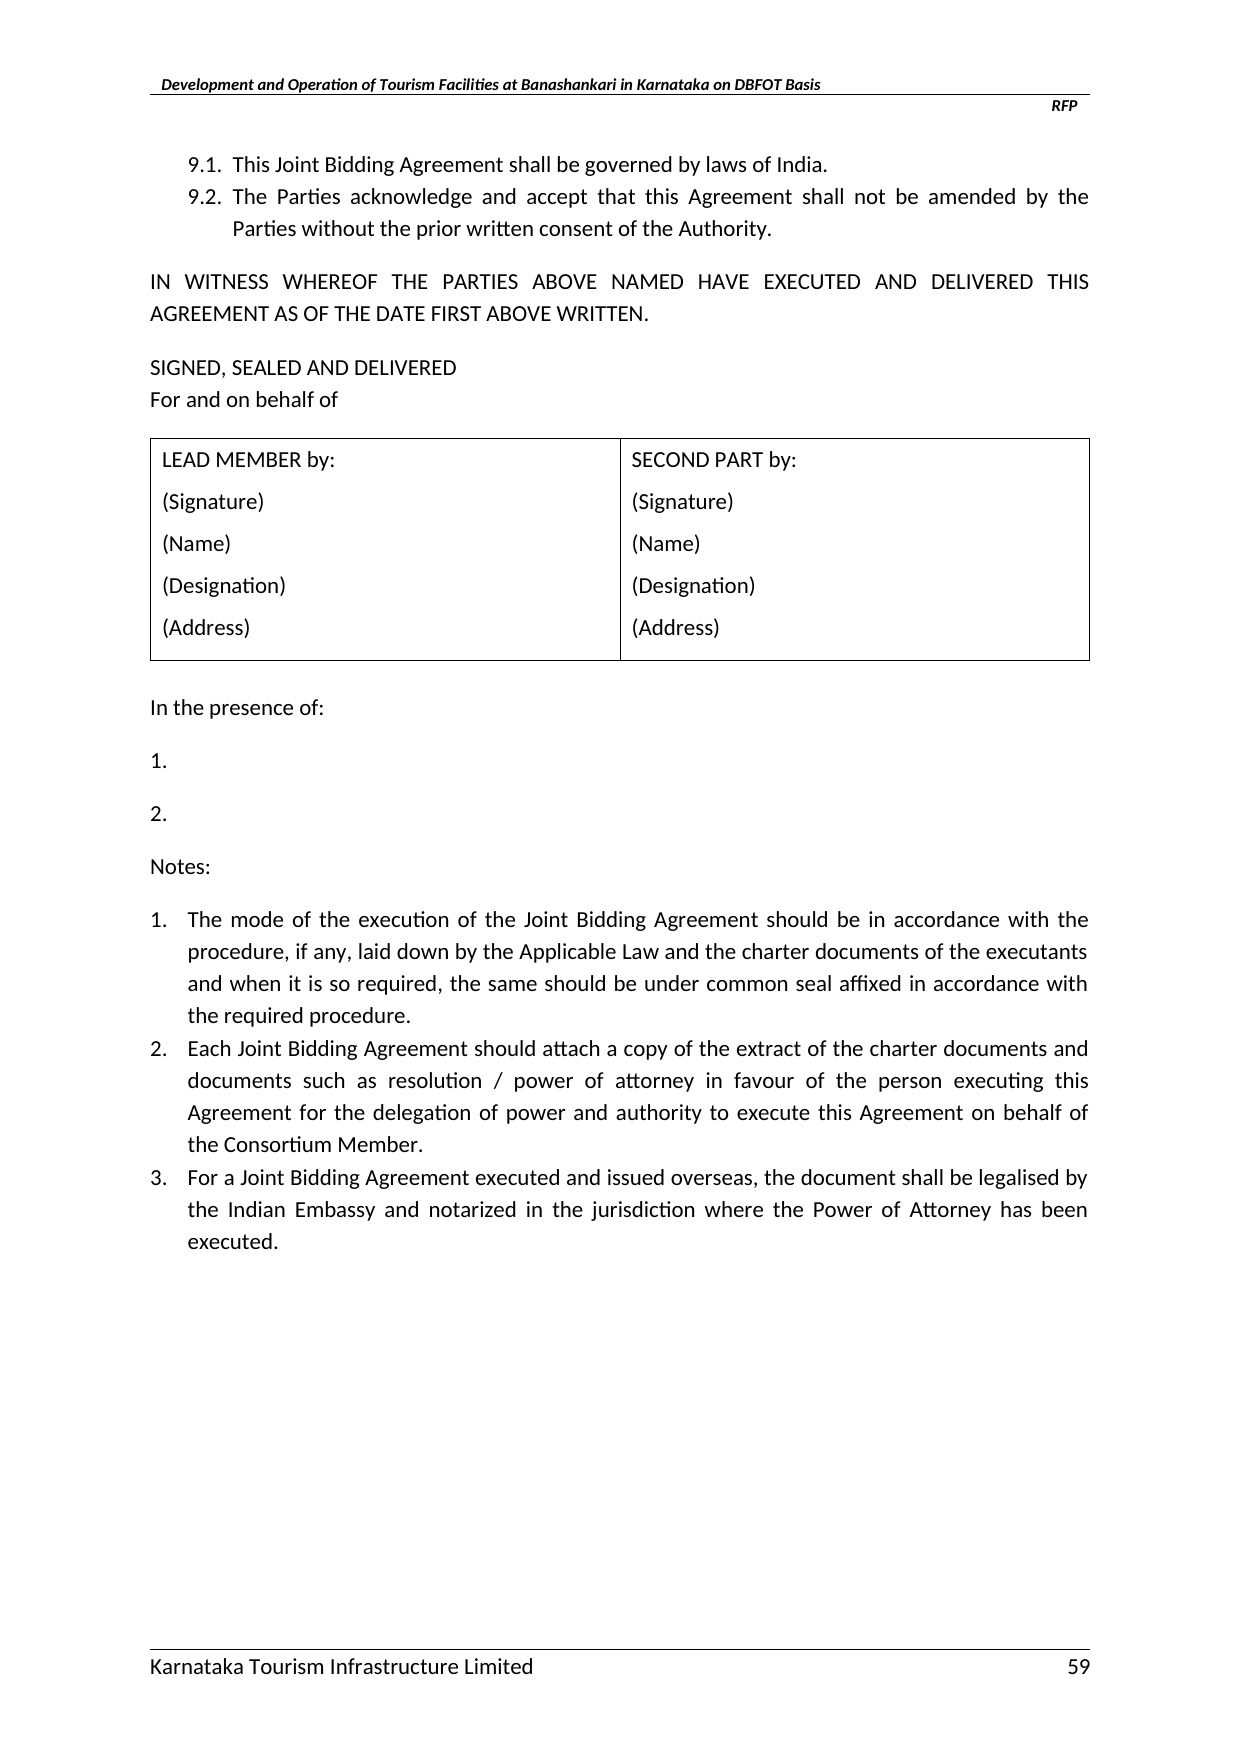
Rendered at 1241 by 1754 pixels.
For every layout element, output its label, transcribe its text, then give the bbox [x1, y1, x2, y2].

text IN WITNESS WHEREOF THE PARTIES ABOVE NAMED HAVE EXECUTED AND DELIVERED THIS AGREEMENT AS OF THE DATE FIRST ABOVE WRITTEN. [150, 267, 1090, 328]
text In the presence of: [150, 693, 1090, 721]
list For a Joint Bidding Agreement executed and issued overseas, the document shall be legalised by the Indian Embassy and notarized in the jurisdiction where the Power of Attorney has been executed. [150, 1163, 1090, 1255]
list The Parties acknowledge and accept that this Agreement shall not be amended by the Parties without the prior written consent of the Authority. [187, 182, 1090, 242]
list The mode of the execution of the Joint Bidding Agreement should be in accordance with the procedure, if any, laid down by the Applicable Law and the charter documents of the executants and when it is so required, the same should be under common seal affixed in accordance with the required procedure. [150, 905, 1090, 1030]
text 2. [150, 799, 1090, 827]
table_header SECOND PART by: (Signature) (Name) (Designation) (Address) [621, 439, 1089, 660]
text For and on behalf of [150, 385, 1090, 413]
table_header LEAD MEMBER by: (Signature) (Name) (Designation) (Address) [151, 439, 620, 660]
list Each Joint Bidding Agreement should attach a copy of the extract of the charter documents and documents such as resolution / power of attorney in favour of the person executing this Agreement for the delegation of power and authority to execute this Agreement on behalf of the Consortium Member. [150, 1034, 1090, 1158]
list This Joint Bidding Agreement shall be governed by laws of India. [187, 150, 1090, 178]
text 1. [150, 746, 1090, 774]
text SIGNED, SEALED AND DELIVERED [150, 353, 1090, 381]
text Notes: [150, 852, 1090, 880]
